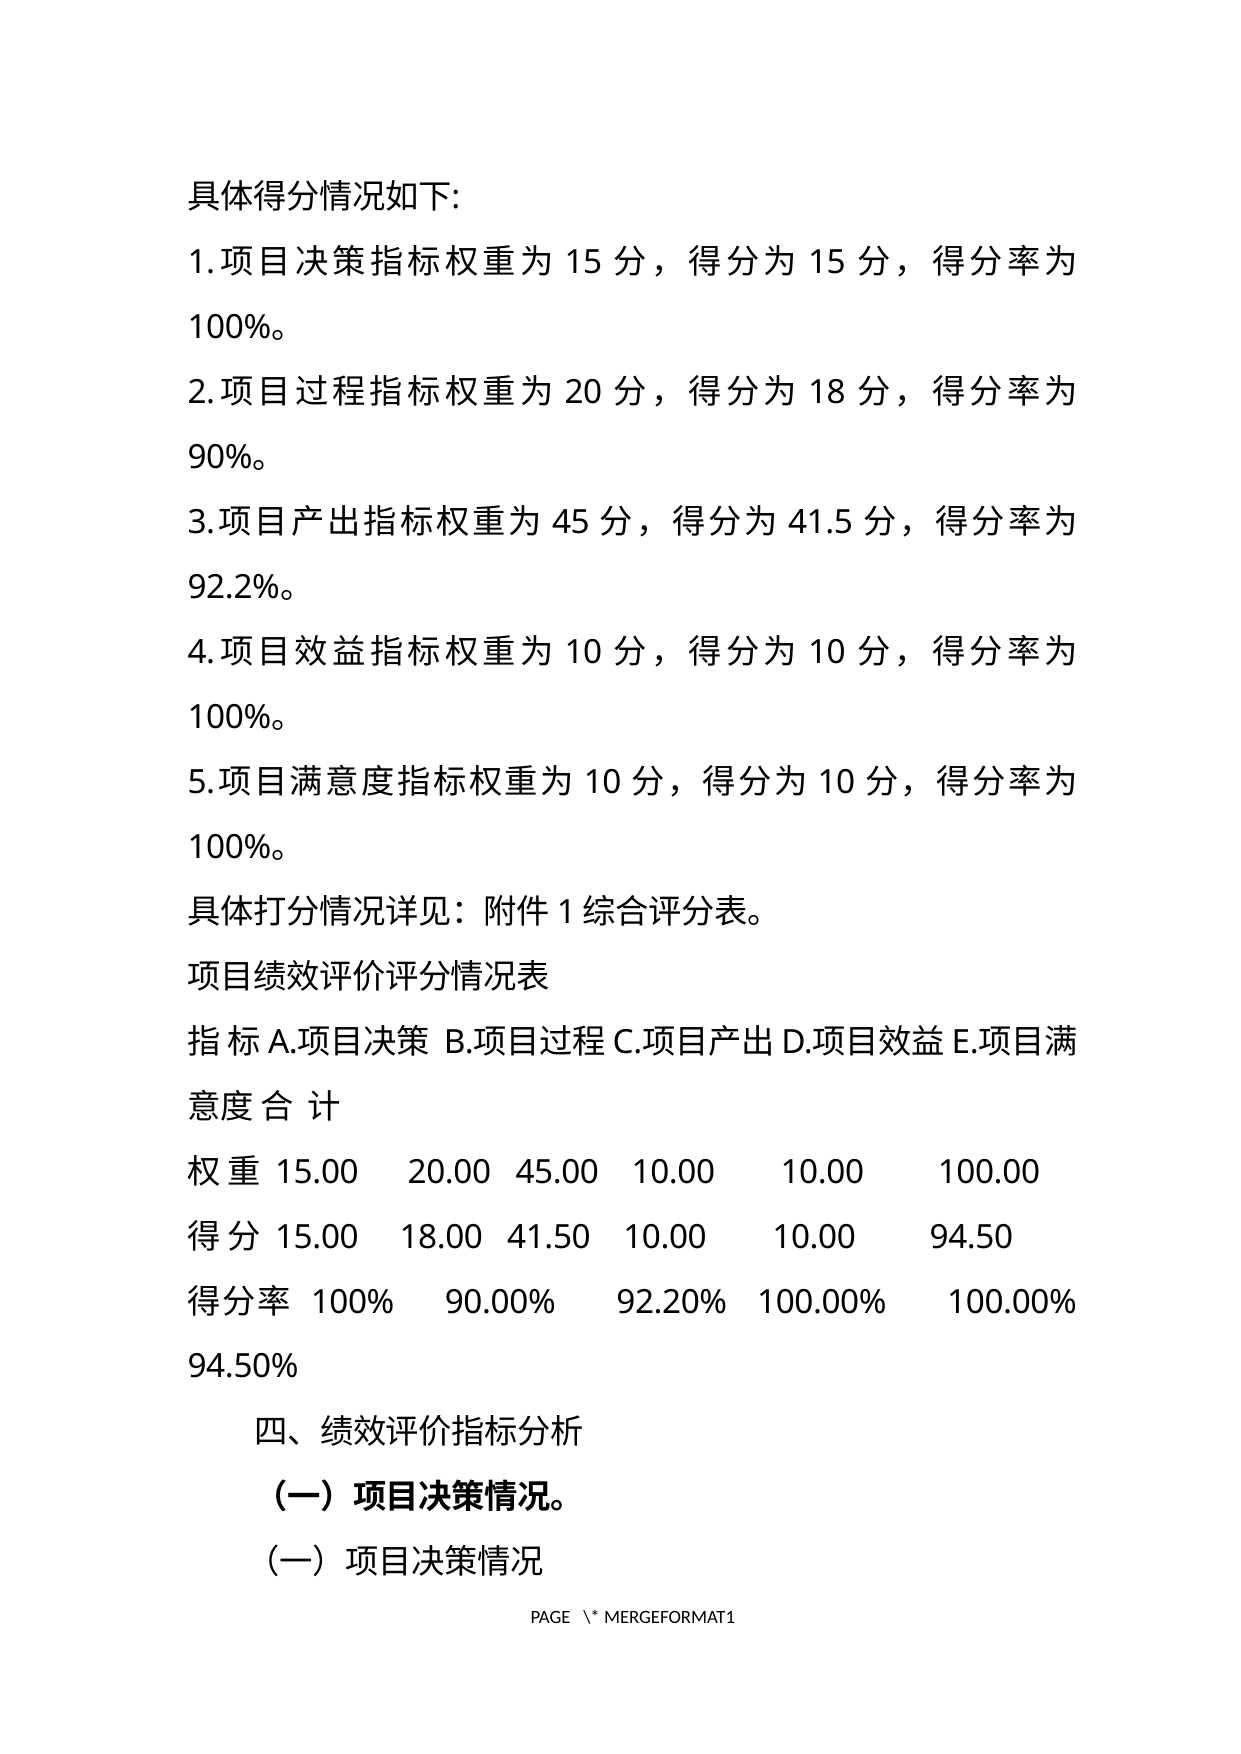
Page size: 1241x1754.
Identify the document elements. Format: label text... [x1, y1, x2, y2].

text 四、绩效评价指标分析 [187, 1397, 1078, 1462]
text （一）项目决策情况。 [187, 1462, 1078, 1527]
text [187, 1527, 1078, 1592]
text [187, 162, 1078, 1397]
